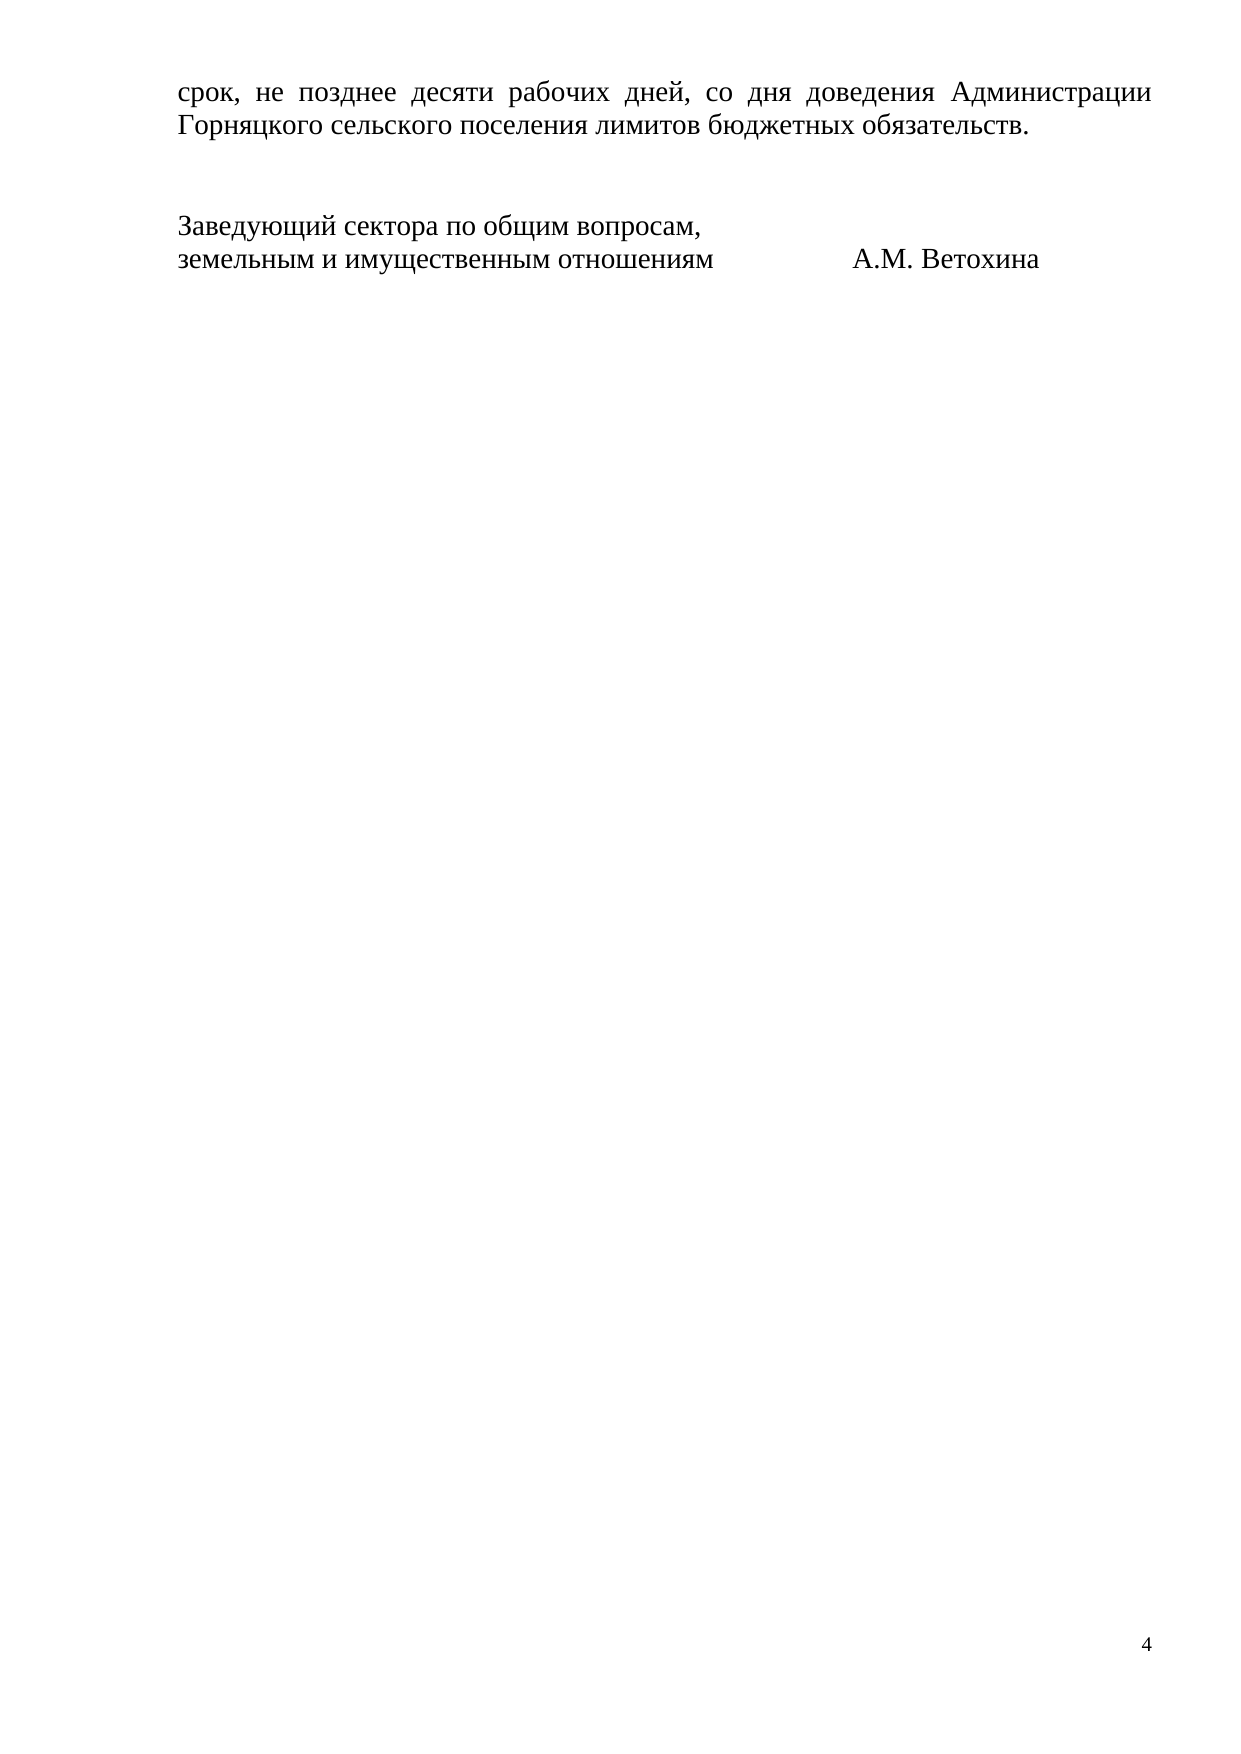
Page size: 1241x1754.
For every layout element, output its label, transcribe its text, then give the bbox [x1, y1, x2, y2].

text Заведующий сектора по общим вопросам, [177, 208, 1152, 242]
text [177, 74, 1152, 141]
text земельным и имущественным отношениям А.М. Ветохина [177, 242, 1152, 275]
